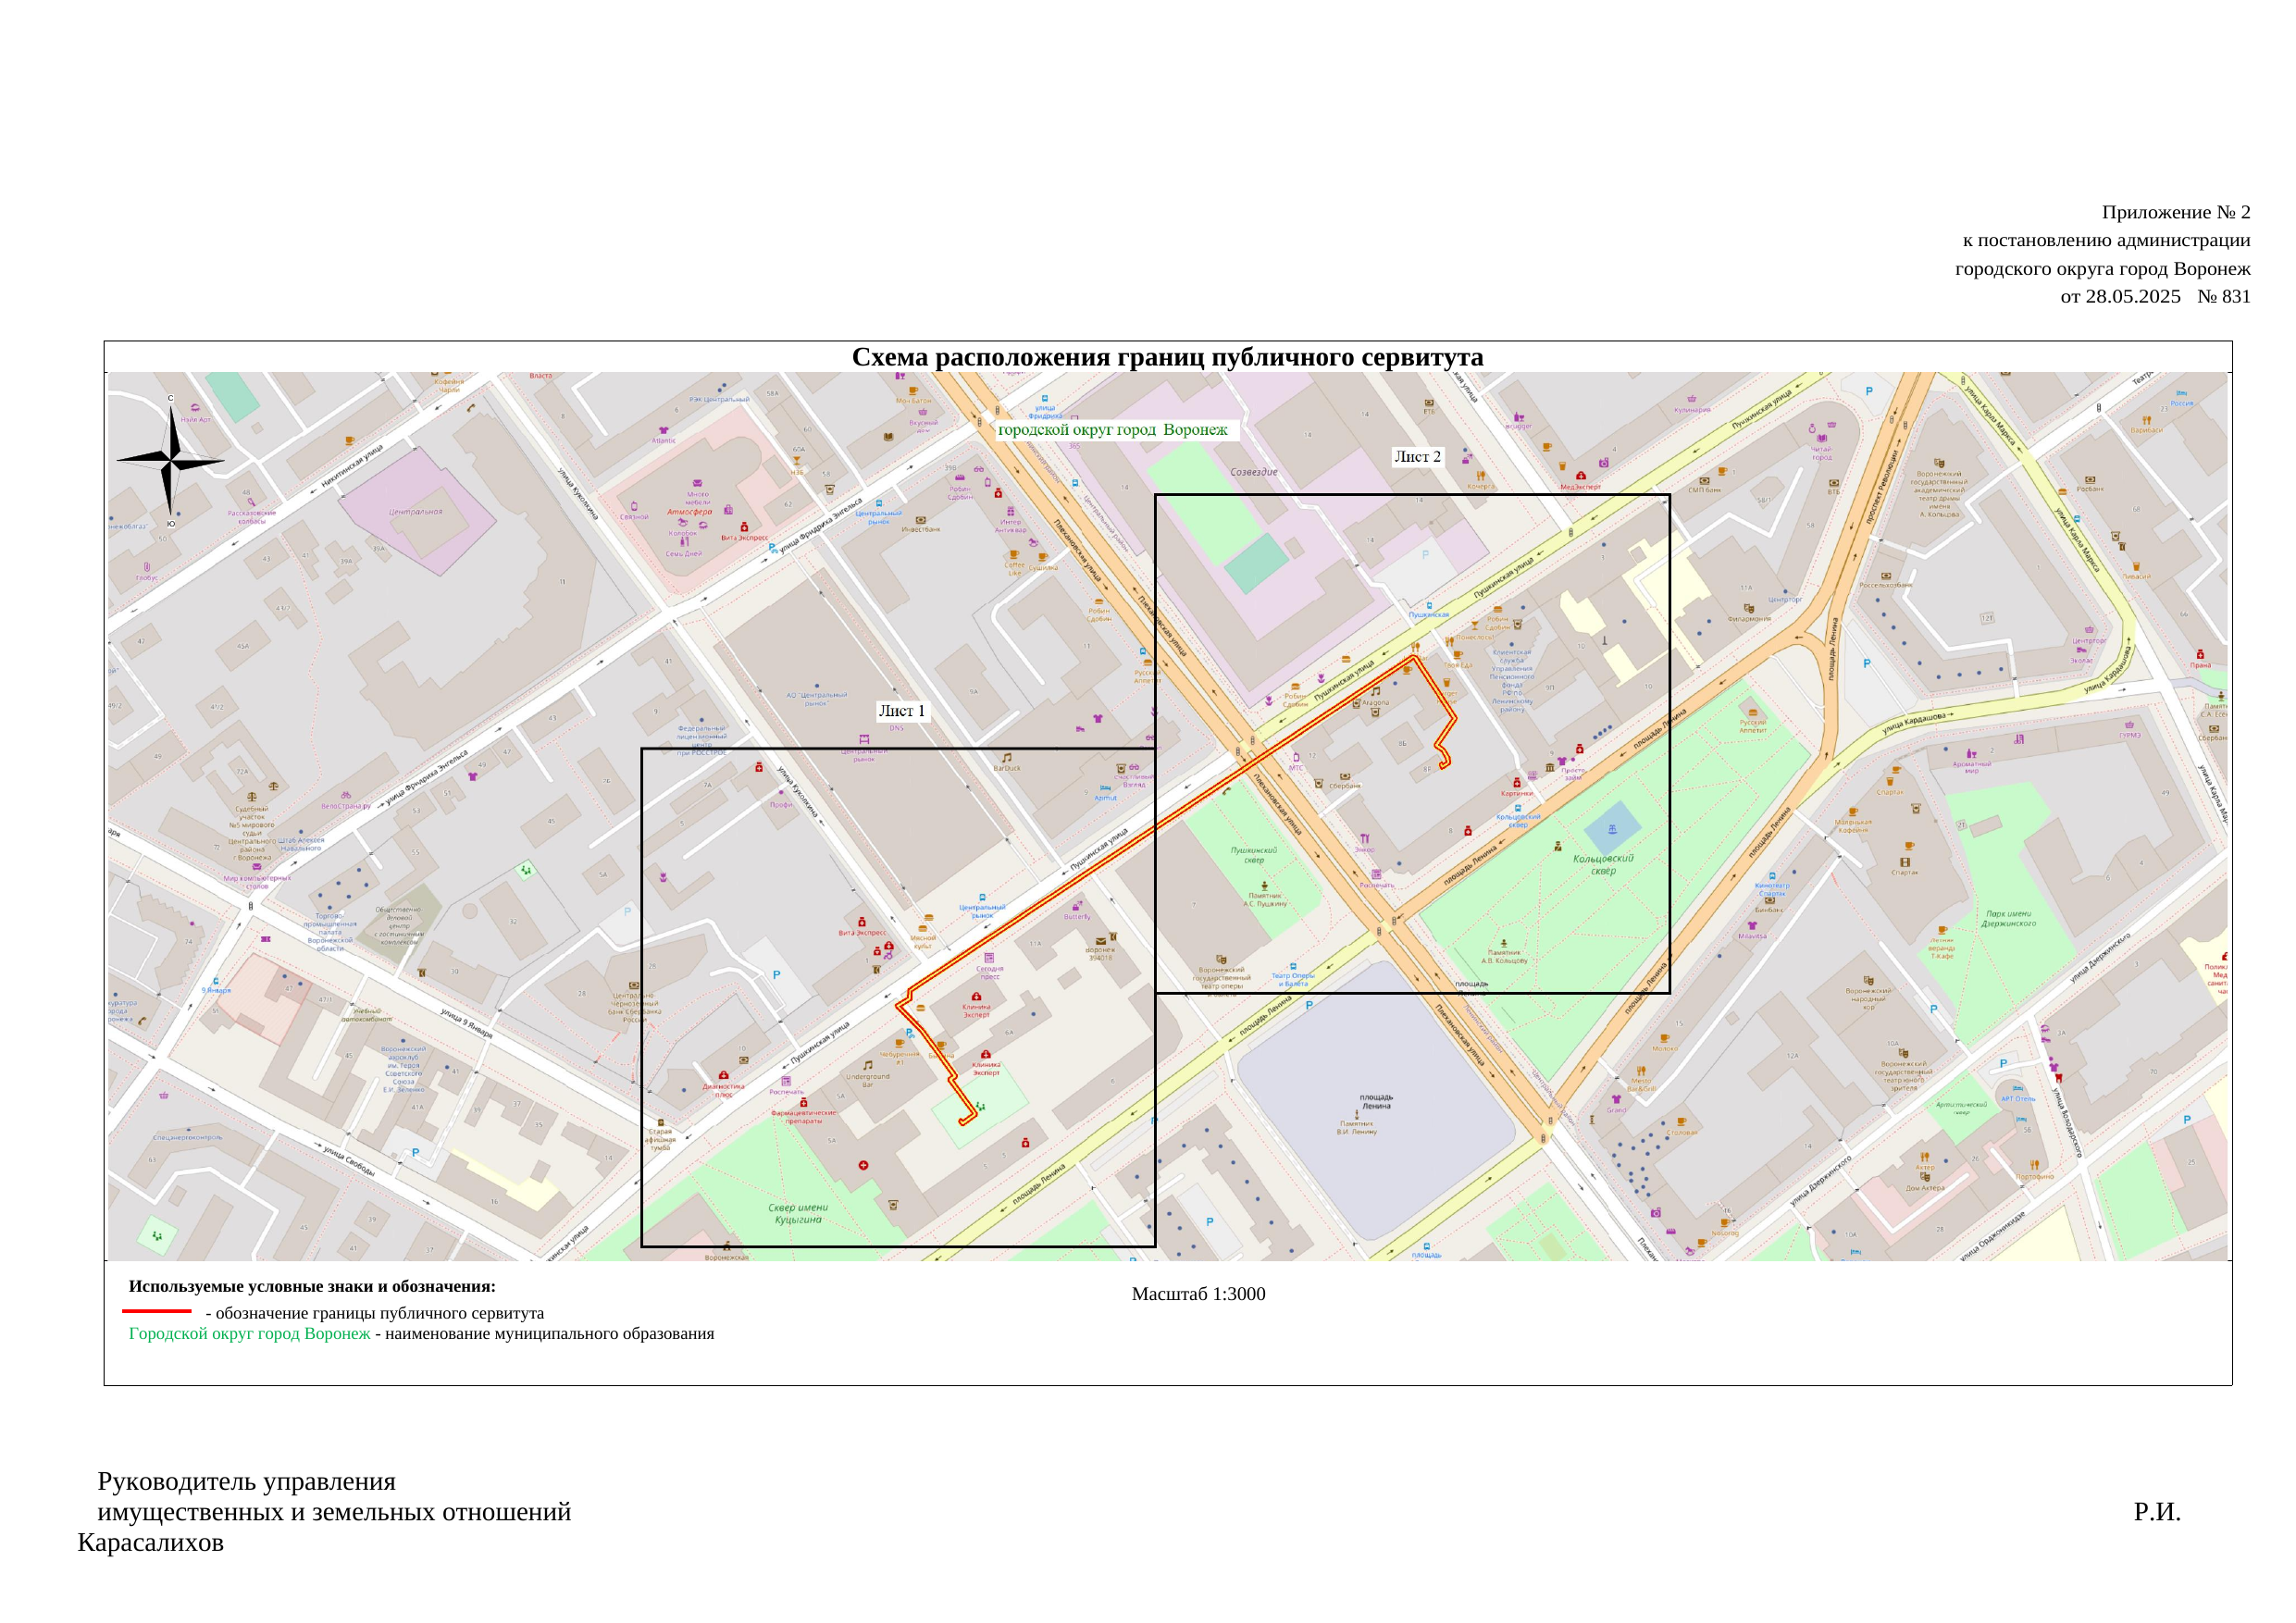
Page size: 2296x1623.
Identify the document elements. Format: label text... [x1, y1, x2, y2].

text имущественных и земельных отношений Р.И. Карасалихов [77, 1496, 2183, 1556]
table_cell [2228, 373, 2232, 1260]
text городского округа город Воронеж [7, 257, 2251, 279]
text Руководитель управления [77, 1466, 2183, 1496]
text от 28.05.2025 № 831 [7, 285, 2251, 307]
table_cell [105, 1261, 2232, 1385]
text к постановлению администрации [7, 229, 2251, 251]
picture [107, 372, 2228, 1261]
table_header Схема расположения границ публичного сервитута [105, 341, 2232, 372]
text Приложение № 2 [7, 201, 2251, 223]
